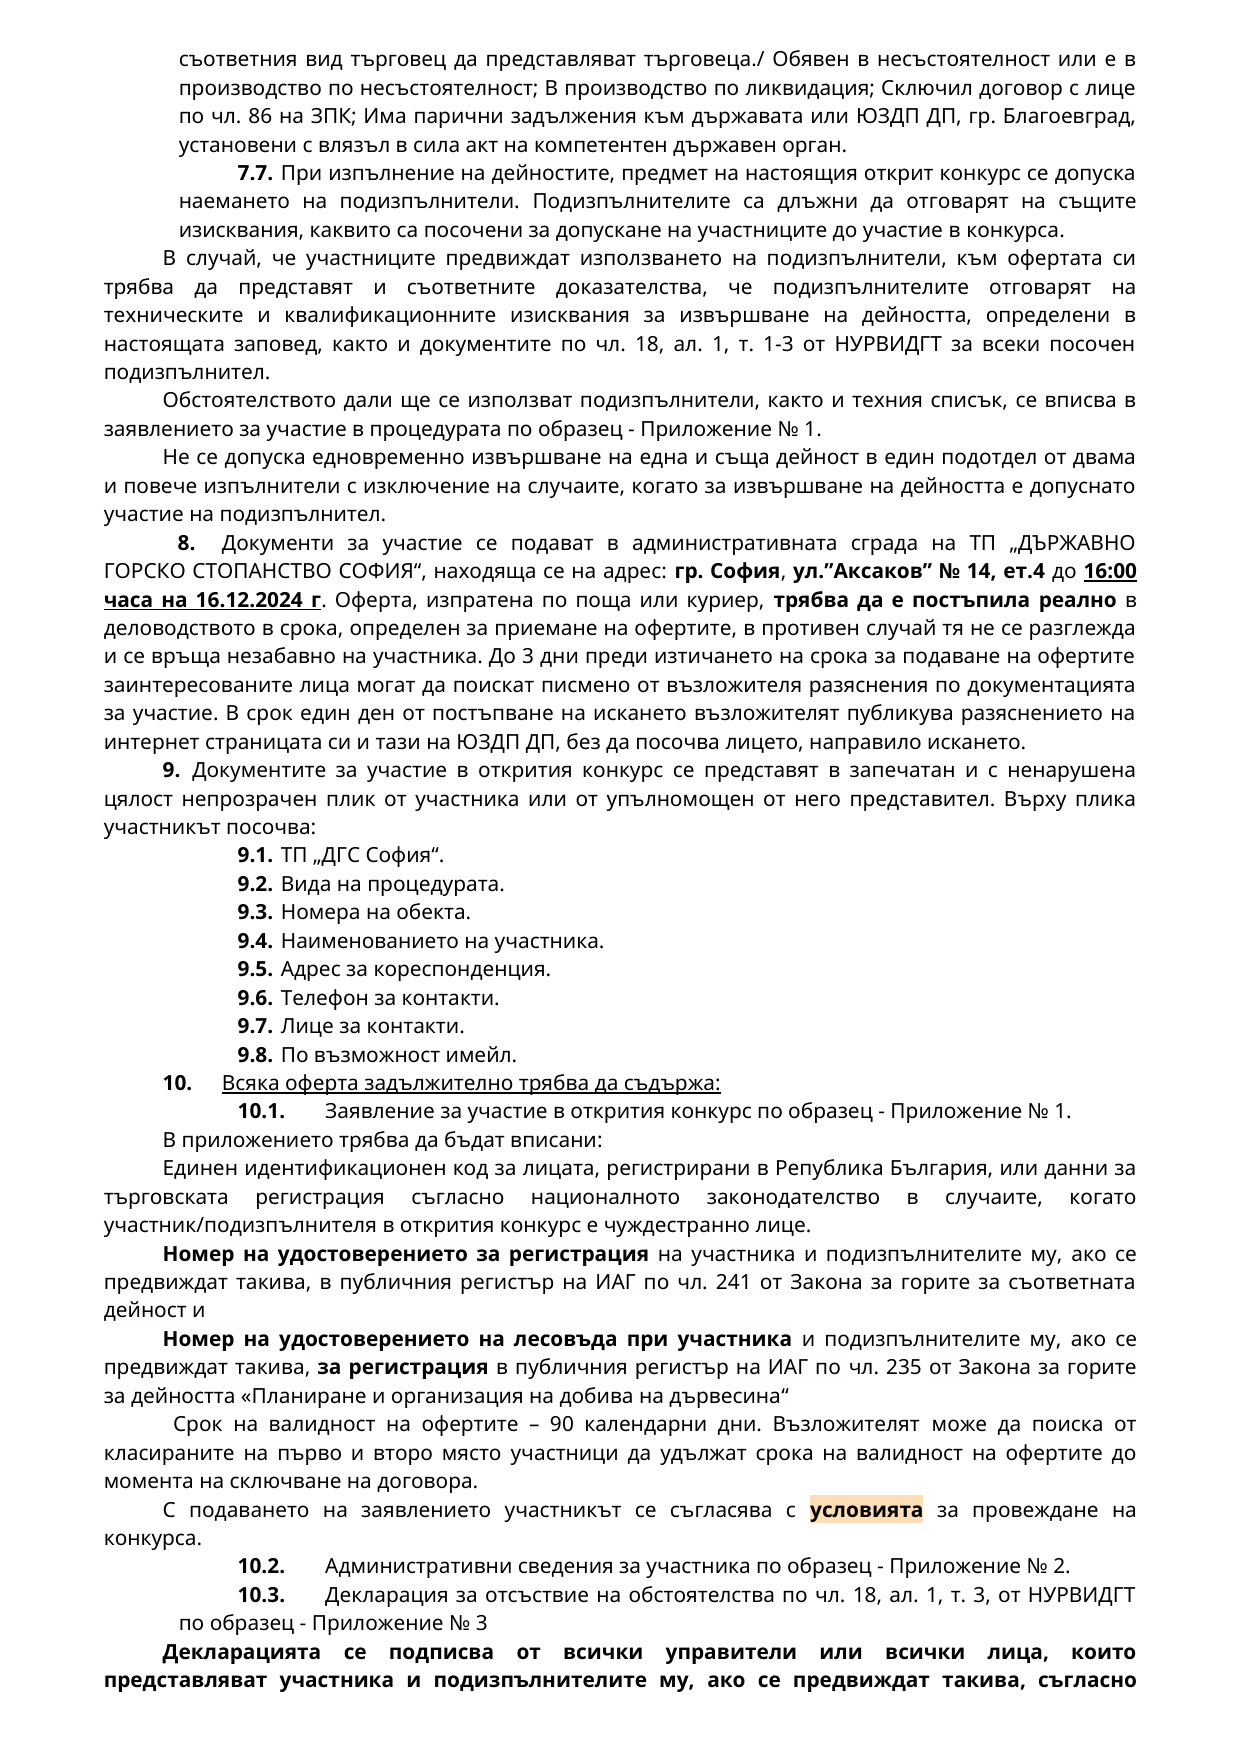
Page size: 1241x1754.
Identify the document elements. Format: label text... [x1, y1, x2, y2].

list Номера на обекта. [178, 897, 1137, 926]
list С подаването на заявлението участникът се съгласява с условията за провеждане на конкурса. [103, 1495, 1137, 1552]
list При изпълнение на дейностите, предмет на настоящия открит конкурс се допуска наемането на подизпълнители. Подизпълнителите са длъжни да отговарят на същите изисквания, каквито са посочени за допускане на участниците до участие в конкурса. [178, 158, 1137, 243]
list Срок на валидност на офертите – 90 календарни дни. Възложителят може да поиска от класираните на първо и второ място участници да удължат срока на валидност на офертите до момента на сключване на договора. [103, 1409, 1137, 1495]
list Документи за участие се подават в административната сграда на ТП „ДЪРЖАВНО ГОРСКО СТОПАНСТВО СОФИЯ“, находяща се на адрес: гр. София, ул.”Аксаков” № 14, ет.4 до 16:00 часа на 16.12.2024 г. Оферта, изпратена по поща или куриер, трябва да е постъпила реално в деловодството в срока, определен за приемане на офертите, в противен случай тя не се разглежда и се връща незабавно на участника. До 3 дни преди изтичането на срока за подаване на офертите заинтересованите лица могат да поискат писмено от възложителя разяснения по документацията за участие. В срок един ден от постъпване на искането възложителят публикува разяснението на интернет страницата си и тази на ЮЗДП ДП, без да посочва лицето, направило искането. [103, 528, 1137, 755]
list ТП „ДГС София“. [178, 841, 1137, 869]
list Декларация за отсъствие на обстоятелства по чл. 18, ал. 1, т. 3, от НУРВИДГТ по образец - Приложение № 3 [178, 1580, 1137, 1637]
list Телефон за контакти. [178, 983, 1137, 1011]
list Лице за контакти. [178, 1011, 1137, 1040]
list Единен идентификационен код за лицата, регистрирани в Република България, или данни за търговската регистрация съгласно националното законодателство в случаите, когато участник/подизпълнителя в открития конкурс е чуждестранно лице. [103, 1153, 1137, 1239]
list Заявление за участие в открития конкурс по образец - Приложение № 1. [178, 1097, 1137, 1125]
list Вида на процедурата. [178, 869, 1137, 897]
list Документите за участие в открития конкурс се представят в запечатан и с ненарушена цялост непрозрачен плик от участника или от упълномощен от него представител. Върху плика участникът посочва: [103, 755, 1137, 841]
list Административни сведения за участника по образец - Приложение № 2. [178, 1552, 1137, 1580]
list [103, 1637, 1137, 1694]
text Номер на удостоверението за регистрация на участника и подизпълнителите му, ако се предвиждат такива, в публичния регистър на ИАГ по чл. 241 от Закона за горите за съответната дейност и [103, 1239, 1137, 1324]
list Обстоятелството дали ще се използват подизпълнители, както и техния списък, се вписва в заявлението за участие в процедурата по образец - Приложение № 1. [103, 386, 1137, 442]
list В приложението трябва да бъдат вписани: [103, 1125, 1137, 1153]
list Всяка оферта задължително трябва да съдържа: [103, 1068, 1137, 1097]
list Наименованието на участника. [178, 926, 1137, 954]
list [178, 44, 1137, 158]
list Не се допуска едновременно извършване на една и съща дейност в един подотдел от двама и повече изпълнители с изключение на случаите, когато за извършване на дейността е допуснато участие на подизпълнител. [103, 442, 1137, 528]
list Адрес за кореспонденция. [178, 954, 1137, 983]
list В случай, че участниците предвиждат използването на подизпълнители, към офертата си трябва да представят и съответните доказателства, че подизпълнителите отговарят на техническите и квалификационните изисквания за извършване на дейността, определени в настоящата заповед, както и документите по чл. 18, ал. 1, т. 1-3 от НУРВИДГТ за всеки посочен подизпълнител. [103, 243, 1137, 386]
list Номер на удостоверението на лесовъда при участника и подизпълнителите му, ако се предвиждат такива, за регистрация в публичния регистър на ИАГ по чл. 235 от Закона за горите за дейността «Планиране и организация на добива на дървесина“ [103, 1324, 1137, 1409]
list По възможност имейл. [178, 1040, 1137, 1068]
